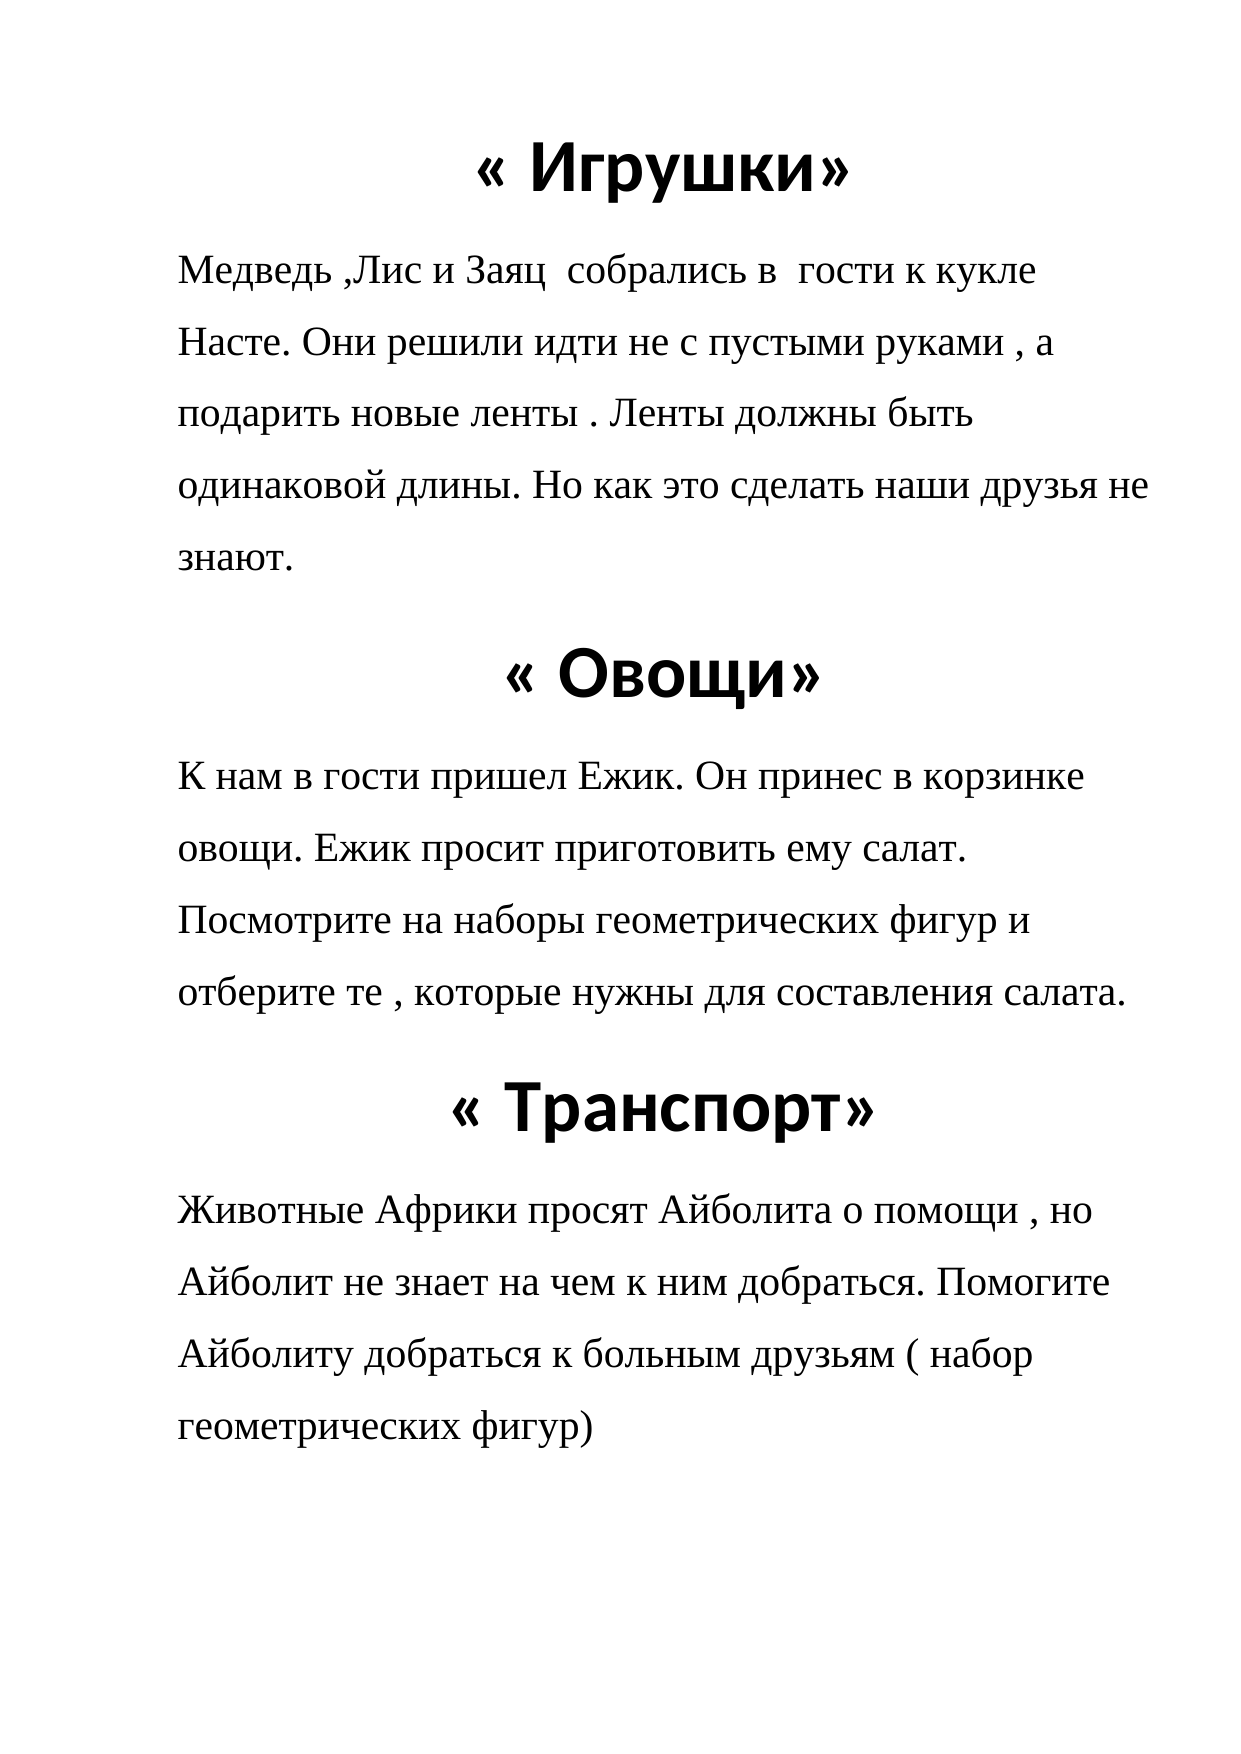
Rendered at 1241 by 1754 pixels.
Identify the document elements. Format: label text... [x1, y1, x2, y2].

text « Игрушки» [177, 118, 1152, 210]
text Животные Африки просят Айболита о помощи , но Айболит не знает на чем к ним добраться. Помогите Айболиту добраться к больным друзьям ( набор геометрических фигур) [177, 1185, 1152, 1448]
text « Овощи» [177, 624, 1152, 716]
text К нам в гости пришел Ежик. Он принес в корзинке овощи. Ежик просит приготовить ему салат. Посмотрите на наборы геометрических фигур и отберите те , которые нужны для составления салата. [177, 750, 1152, 1014]
text Медведь ,Лис и Заяц собрались в гости к кукле Насте. Они решили идти не с пустыми руками , а подарить новые ленты . Ленты должны быть одинаковой длины. Но как это сделать наши друзья не знают. [177, 244, 1152, 579]
text « Транспорт» [177, 1059, 1152, 1150]
